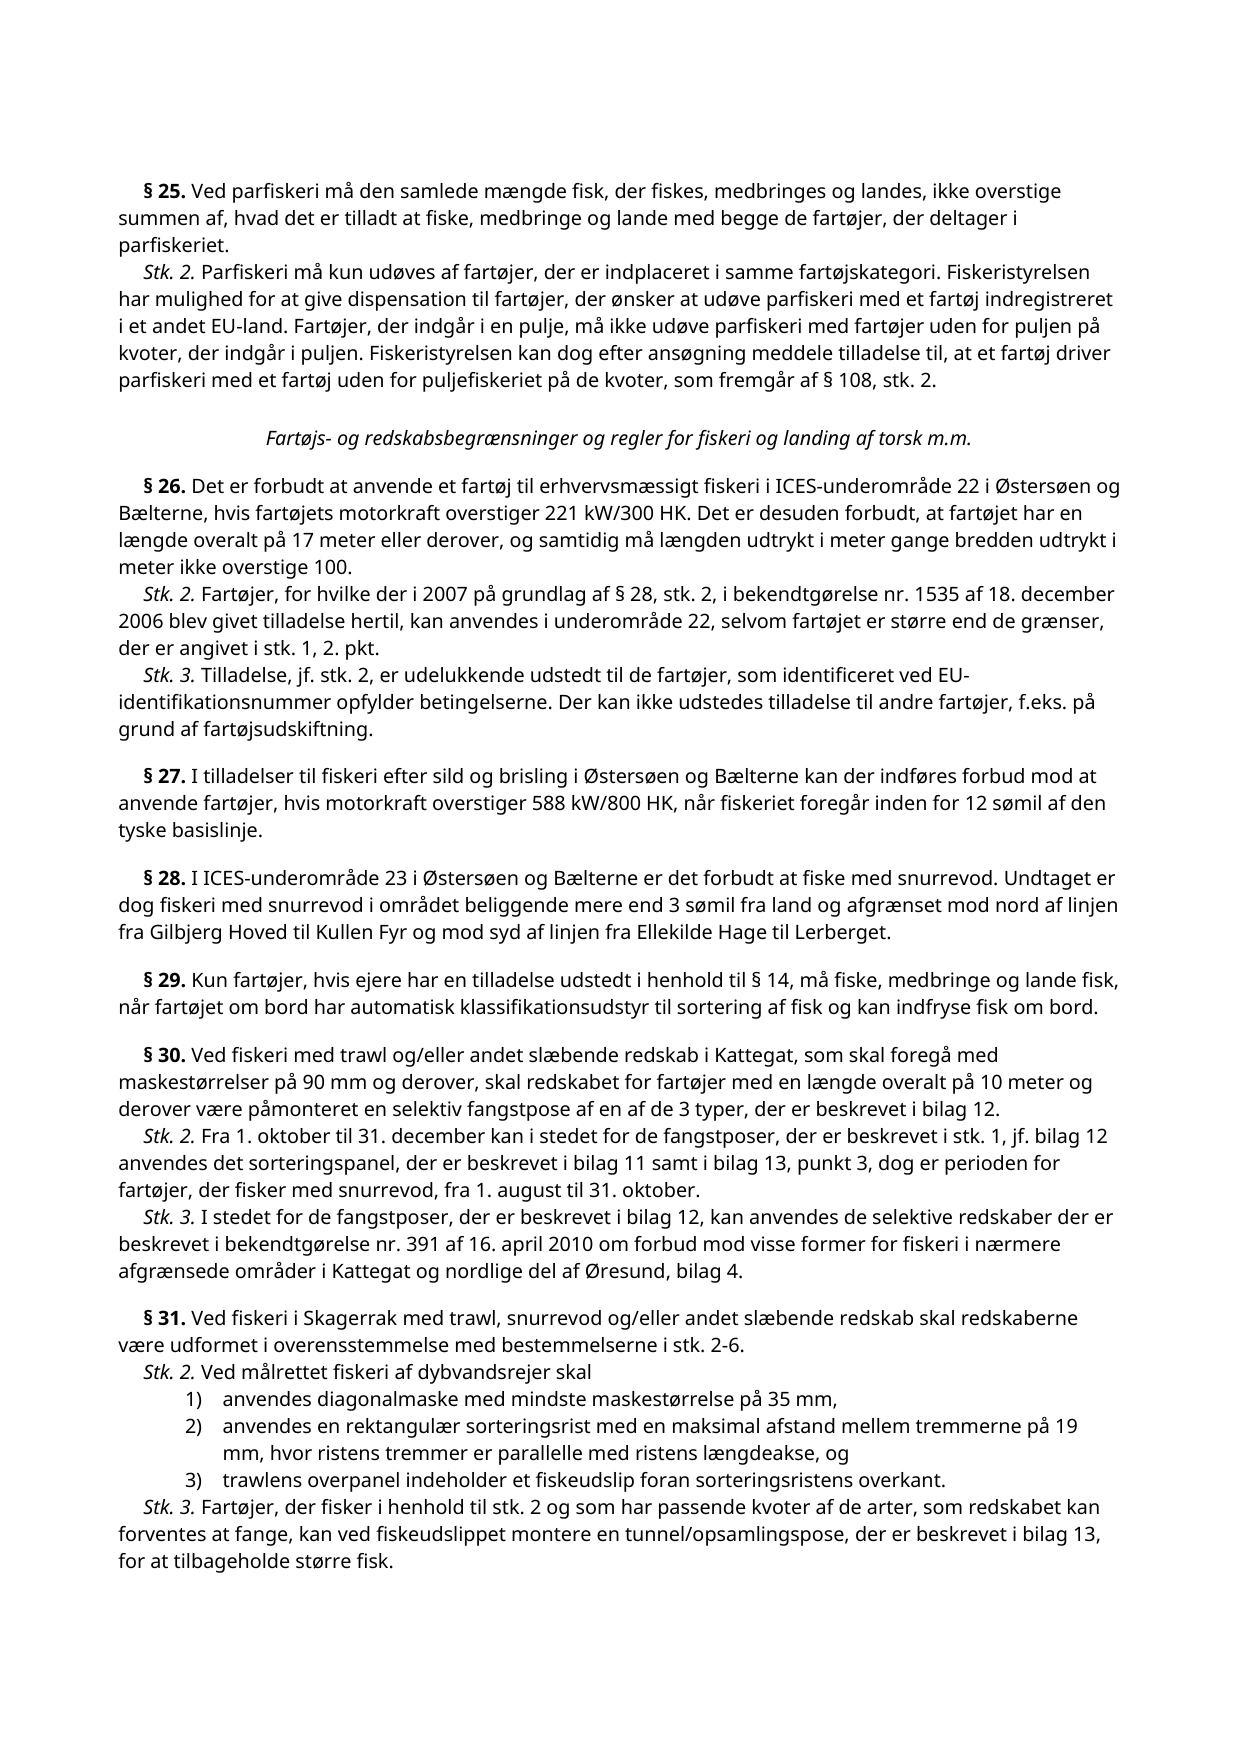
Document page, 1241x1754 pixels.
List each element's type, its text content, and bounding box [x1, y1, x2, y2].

text § 25. Ved parfiskeri må den samlede mængde fisk, der fiskes, medbringes og landes, ikke overstige summen af, hvad det er tilladt at fiske, medbringe og lande med begge de fartøjer, der deltager i parfiskeriet. [118, 177, 1122, 258]
text Stk. 3. Tilladelse, jf. stk. 2, er udelukkende udstedt til de fartøjer, som identificeret ved EU-identifikationsnummer opfylder betingelserne. Der kan ikke udstedes tilladelse til andre fartøjer, f.eks. på grund af fartøjsudskiftning. [118, 661, 1122, 742]
text Stk. 2. Fartøjer, for hvilke der i 2007 på grundlag af § 28, stk. 2, i bekendtgørelse nr. 1535 af 18. december 2006 blev givet tilladelse hertil, kan anvendes i underområde 22, selvom fartøjet er større end de grænser, der er angivet i stk. 1, 2. pkt. [118, 580, 1122, 661]
text Stk. 3. I stedet for de fangstposer, der er beskrevet i bilag 12, kan anvendes de selektive redskaber der er beskrevet i bekendtgørelse nr. 391 af 16. april 2010 om forbud mod visse former for fiskeri i nærmere afgrænsede områder i Kattegat og nordlige del af Øresund, bilag 4. [118, 1203, 1122, 1284]
text Fartøjs- og redskabsbegrænsninger og regler for fiskeri og landing af torsk m.m. [118, 424, 1122, 451]
text § 28. I ICES-underområde 23 i Østersøen og Bælterne er det forbudt at fiske med snurrevod. Undtaget er dog fiskeri med snurrevod i området beliggende mere end 3 sømil fra land og afgrænset mod nord af linjen fra Gilbjerg Hoved til Kullen Fyr og mod syd af linjen fra Ellekilde Hage til Lerberget. [118, 864, 1122, 945]
text Stk. 2. Fra 1. oktober til 31. december kan i stedet for de fangstposer, der er beskrevet i stk. 1, jf. bilag 12 anvendes det sorteringspanel, der er beskrevet i bilag 11 samt i bilag 13, punkt 3, dog er perioden for fartøjer, der fisker med snurrevod, fra 1. august til 31. oktober. [118, 1122, 1122, 1203]
text § 29. Kun fartøjer, hvis ejere har en tilladelse udstedt i henhold til § 14, må fiske, medbringe og lande fisk, når fartøjet om bord har automatisk klassifikationsudstyr til sortering af fisk og kan indfryse fisk om bord. [118, 966, 1122, 1020]
list anvendes en rektangulær sorteringsrist med en maksimal afstand mellem tremmerne på 19 mm, hvor ristens tremmer er parallelle med ristens længdeakse, og [185, 1413, 1122, 1467]
list anvendes diagonalmaske med mindste maskestørrelse på 35 mm, [185, 1386, 1122, 1413]
text Stk. 2. Ved målrettet fiskeri af dybvandsrejer skal [118, 1359, 1122, 1386]
text Stk. 3. Fartøjer, der fisker i henhold til stk. 2 og som har passende kvoter af de arter, som redskabet kan forventes at fange, kan ved fiskeudslippet montere en tunnel/opsamlingspose, der er beskrevet i bilag 13, for at tilbageholde større fisk. [118, 1493, 1122, 1574]
text § 30. Ved fiskeri med trawl og/eller andet slæbende redskab i Kattegat, som skal foregå med maskestørrelser på 90 mm og derover, skal redskabet for fartøjer med en længde overalt på 10 meter og derover være påmonteret en selektiv fangstpose af en af de 3 typer, der er beskrevet i bilag 12. [118, 1041, 1122, 1122]
text Stk. 2. Parfiskeri må kun udøves af fartøjer, der er indplaceret i samme fartøjskategori. Fiskeristyrelsen har mulighed for at give dispensation til fartøjer, der ønsker at udøve parfiskeri med et fartøj indregistreret i et andet EU-land. Fartøjer, der indgår i en pulje, må ikke udøve parfiskeri med fartøjer uden for puljen på kvoter, der indgår i puljen. Fiskeristyrelsen kan dog efter ansøgning meddele tilladelse til, at et fartøj driver parfiskeri med et fartøj uden for puljefiskeriet på de kvoter, som fremgår af § 108, stk. 2. [118, 258, 1122, 393]
text § 31. Ved fiskeri i Skagerrak med trawl, snurrevod og/eller andet slæbende redskab skal redskaberne være udformet i overensstemmelse med bestemmelserne i stk. 2-6. [118, 1305, 1122, 1359]
list trawlens overpanel indeholder et fiskeudslip foran sorteringsristens overkant. [185, 1467, 1122, 1493]
text § 27. I tilladelser til fiskeri efter sild og brisling i Østersøen og Bælterne kan der indføres forbud mod at anvende fartøjer, hvis motorkraft overstiger 588 kW/800 HK, når fiskeriet foregår inden for 12 sømil af den tyske basislinje. [118, 763, 1122, 844]
text § 26. Det er forbudt at anvende et fartøj til erhvervsmæssigt fiskeri i ICES-underområde 22 i Østersøen og Bælterne, hvis fartøjets motorkraft overstiger 221 kW/300 HK. Det er desuden forbudt, at fartøjet har en længde overalt på 17 meter eller derover, og samtidig må længden udtrykt i meter gange bredden udtrykt i meter ikke overstige 100. [118, 472, 1122, 580]
